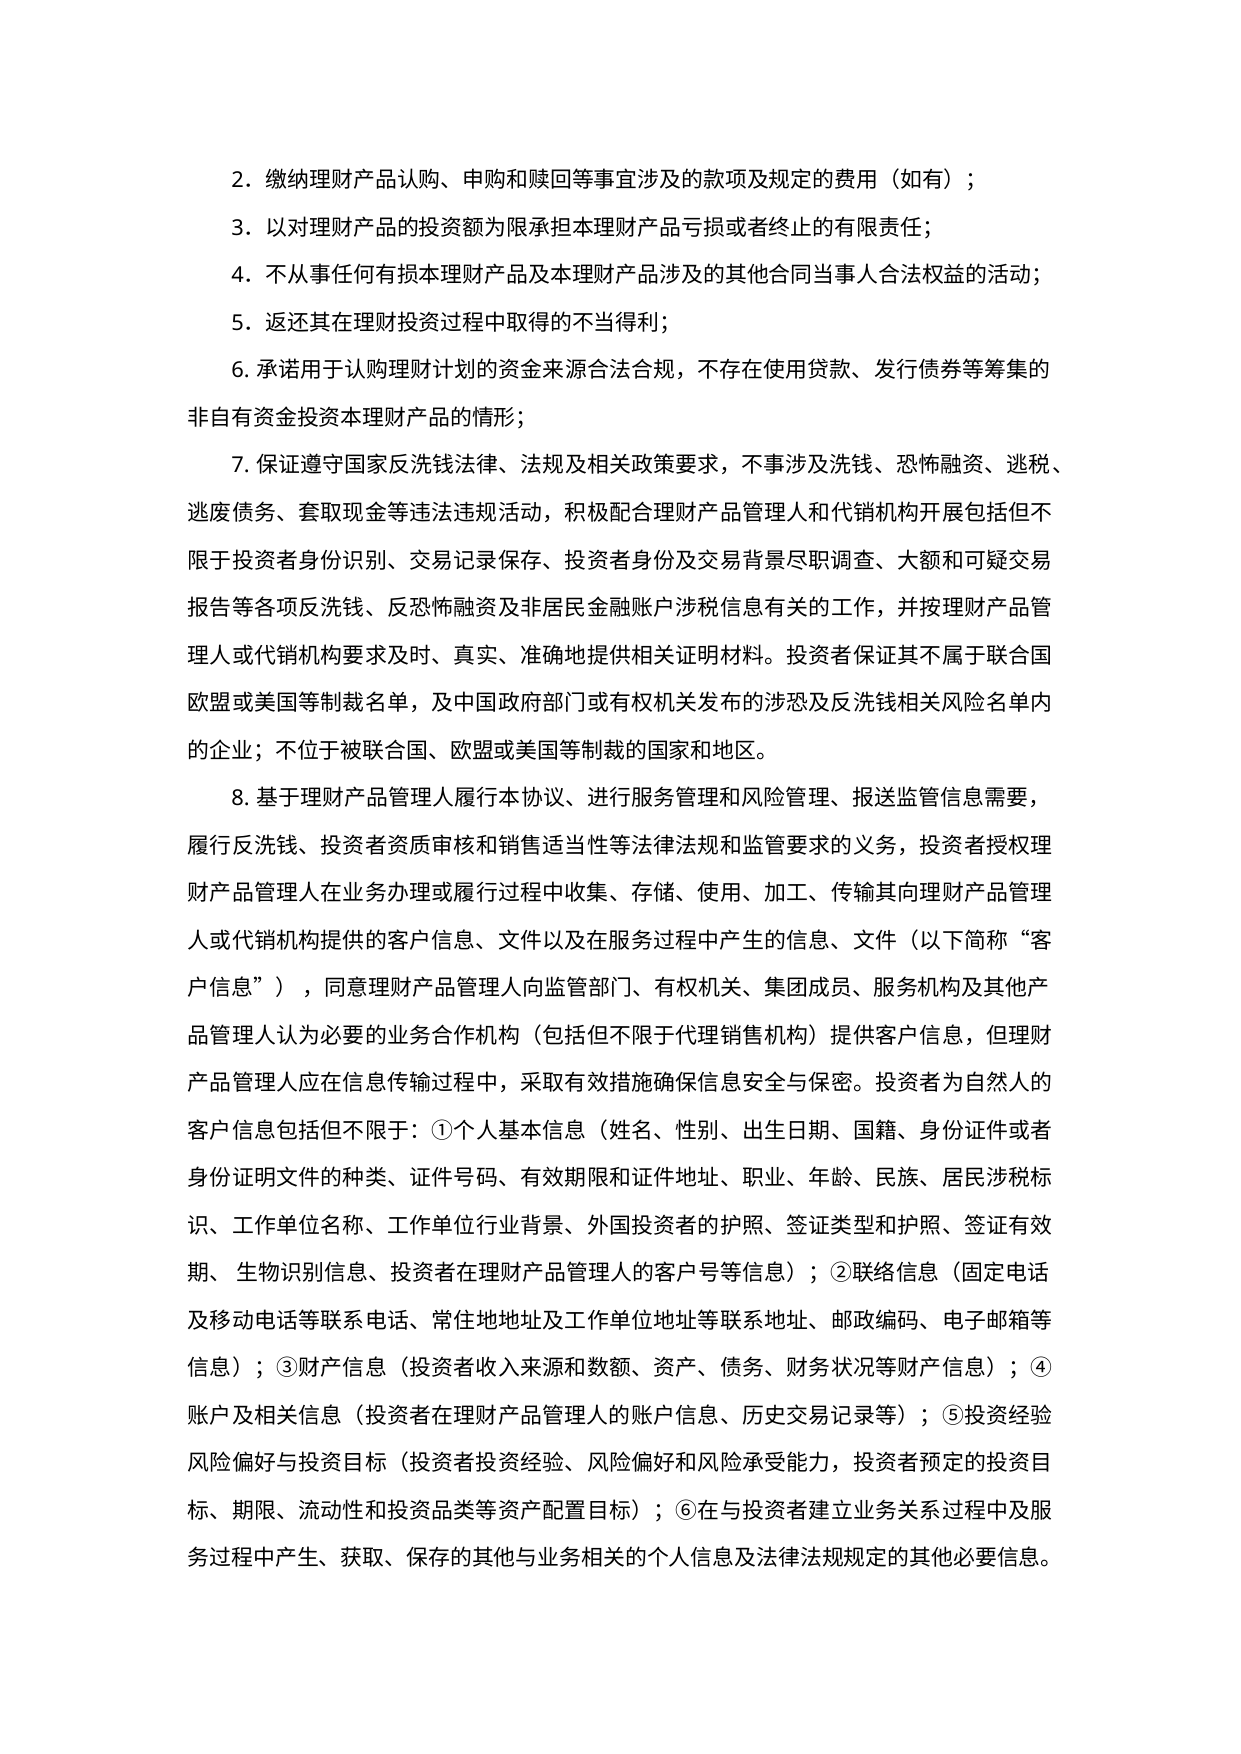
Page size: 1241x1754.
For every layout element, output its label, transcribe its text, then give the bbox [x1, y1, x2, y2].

text 3．以对理财产品的投资额为限承担本理财产品亏损或者终止的有限责任； [187, 209, 1053, 241]
text 7. 保证遵守国家反洗钱法律、法规及相关政策要求，不事涉及洗钱、恐怖融资、逃税、逃废债务、套取现金等违法违规活动，积极配合理财产品管理人和代销机构开展包括但不限于投资者身份识别、交易记录保存、投资者身份及交易背景尽职调查、大额和可疑交易报告等各项反洗钱、反恐怖融资及非居民金融账户涉税信息有关的工作，并按理财产品管理人或代销机构要求及时、真实、准确地提供相关证明材料。投资者保证其不属于联合国、欧盟或美国等制裁名单，及中国政府部门或有权机关发布的涉恐及反洗钱相关风险名单内的企业；不位于被联合国、欧盟或美国等制裁的国家和地区。 [187, 447, 1053, 764]
text 8. 基于理财产品管理人履行本协议、进行服务管理和风险管理、报送监管信息需要，履行反洗钱、投资者资质审核和销售适当性等法律法规和监管要求的义务，投资者授权理财产品管理人在业务办理或履行过程中收集、存储、使用、加工、传输其向理财产品管理人或代销机构提供的客户信息、文件以及在服务过程中产生的信息、文件（以下简称“客户信息”） ，同意理财产品管理人向监管部门、有权机关、集团成员、服务机构及其他产品管理人认为必要的业务合作机构（包括但不限于代理销售机构）提供客户信息，但理财产品管理人应在信息传输过程中，采取有效措施确保信息安全与保密。投资者为自然人的，客户信息包括但不限于：①个人基本信息（姓名、性别、出生日期、国籍、身份证件或者身份证明文件的种类、证件号码、有效期限和证件地址、职业、年龄、民族、居民涉税标识、工作单位名称、工作单位行业背景、外国投资者的护照、签证类型和护照、签证有效期、 生物识别信息、投资者在理财产品管理人的客户号等信息）；②联络信息（固定电话及移动电话等联系电话、常住地地址及工作单位地址等联系地址、邮政编码、电子邮箱等信息）；③财产信息（投资者收入来源和数额、资产、债务、财务状况等财产信息）；④账户及相关信息（投资者在理财产品管理人的账户信息、历史交易记录等）；⑤投资经验、风险偏好与投资目标（投资者投资经验、风险偏好和风险承受能力，投资者预定的投资目标、期限、流动性和投资品类等资产配置目标）；⑥在与投资者建立业务关系过程中及服务过程中产生、获取、保存的其他与业务相关的个人信息及法律法规规定的其他必要信息。 [187, 780, 1053, 1572]
text 4．不从事任何有损本理财产品及本理财产品涉及的其他合同当事人合法权益的活动； [187, 257, 1053, 289]
text 6. 承诺用于认购理财计划的资金来源合法合规，不存在使用贷款、发行债券等筹集的非自有资金投资本理财产品的情形； [187, 352, 1053, 432]
text 5．返还其在理财投资过程中取得的不当得利； [187, 305, 1053, 337]
text 2．缴纳理财产品认购、申购和赎回等事宜涉及的款项及规定的费用（如有）； [187, 162, 1053, 194]
